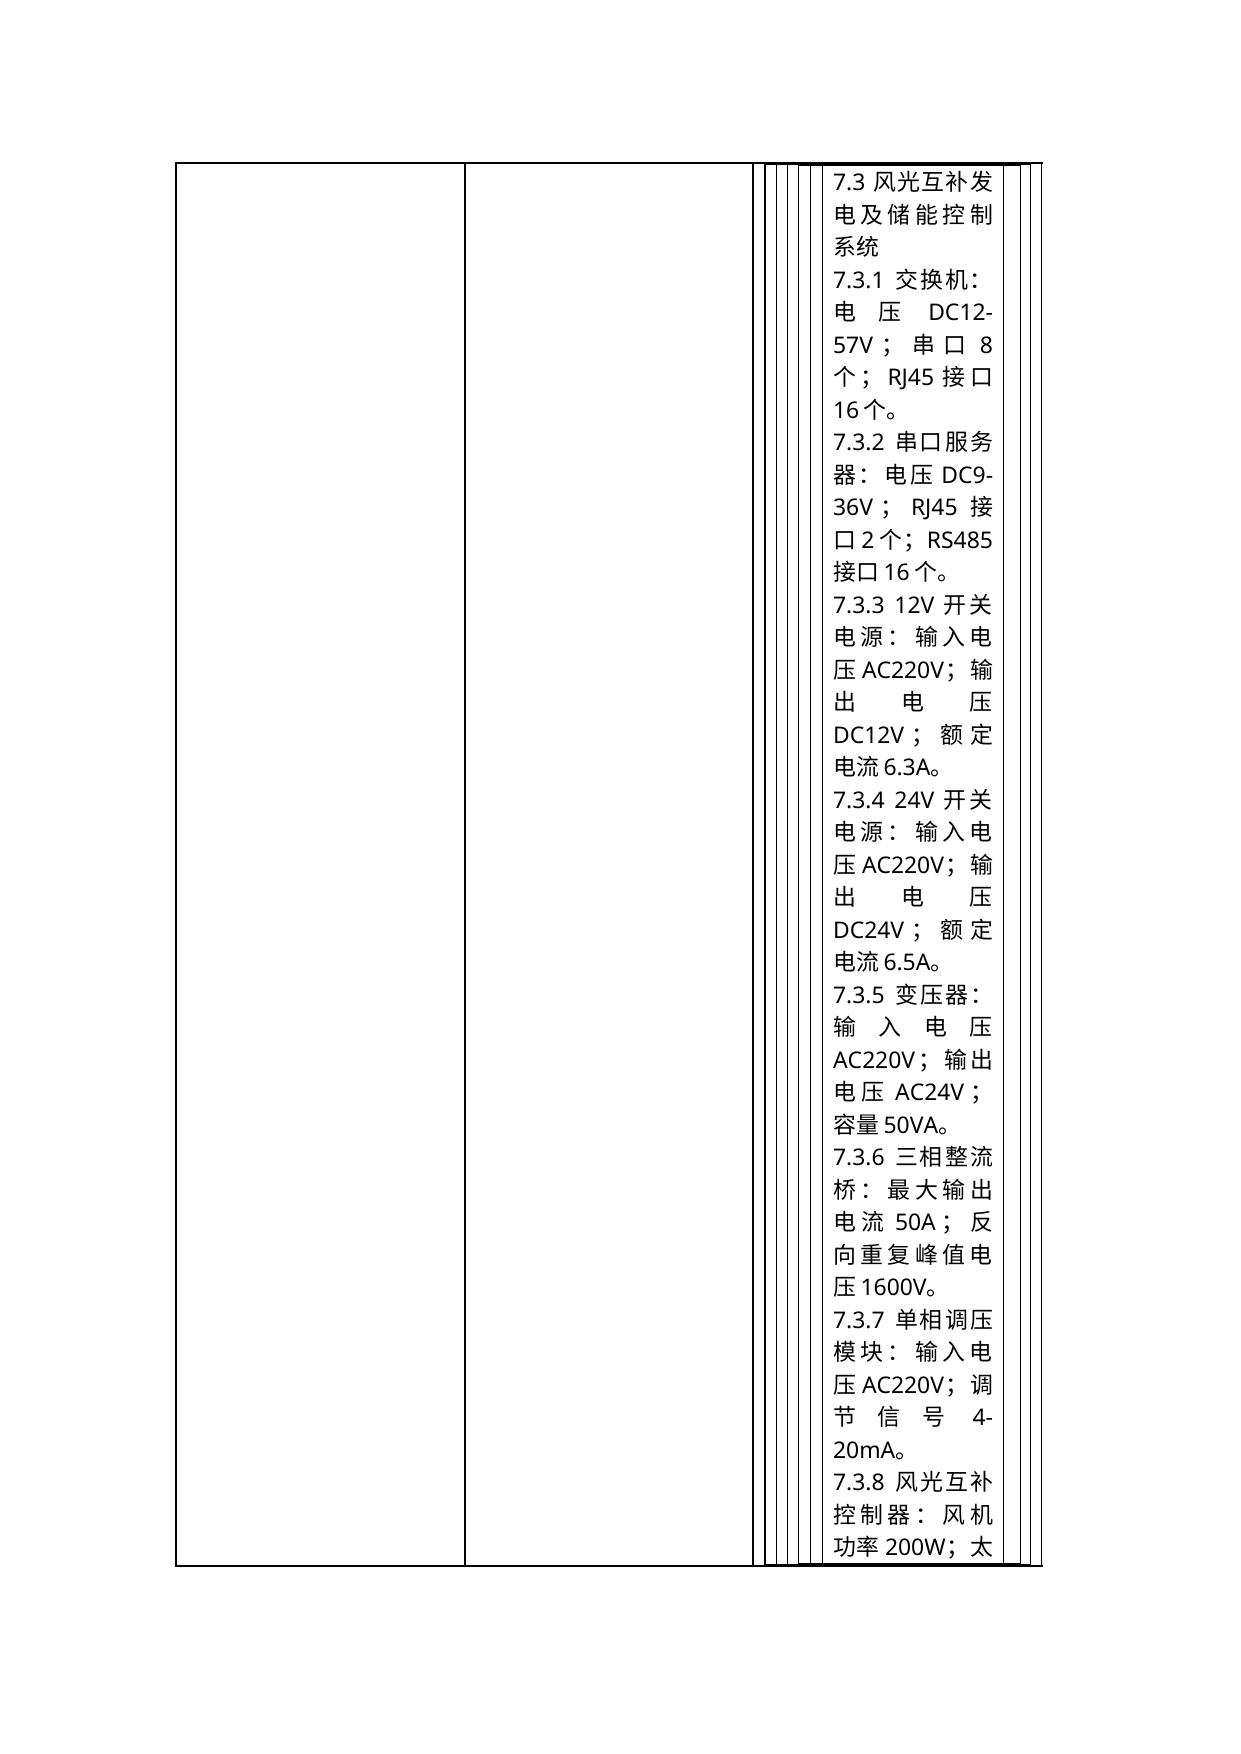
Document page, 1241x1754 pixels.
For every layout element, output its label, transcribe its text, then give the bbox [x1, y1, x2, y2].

table_cell [1021, 165, 1030, 1564]
table_cell [766, 165, 776, 1564]
table_cell [823, 166, 1003, 1563]
table_cell [1031, 164, 1041, 1565]
table_cell [754, 164, 764, 1565]
table_cell [777, 165, 787, 1564]
table_cell [466, 164, 752, 1565]
table_cell [811, 166, 822, 1563]
table_cell [799, 166, 810, 1563]
table_cell 1 [177, 164, 464, 1565]
table_cell [788, 165, 798, 1564]
table_cell [1004, 166, 1020, 1563]
